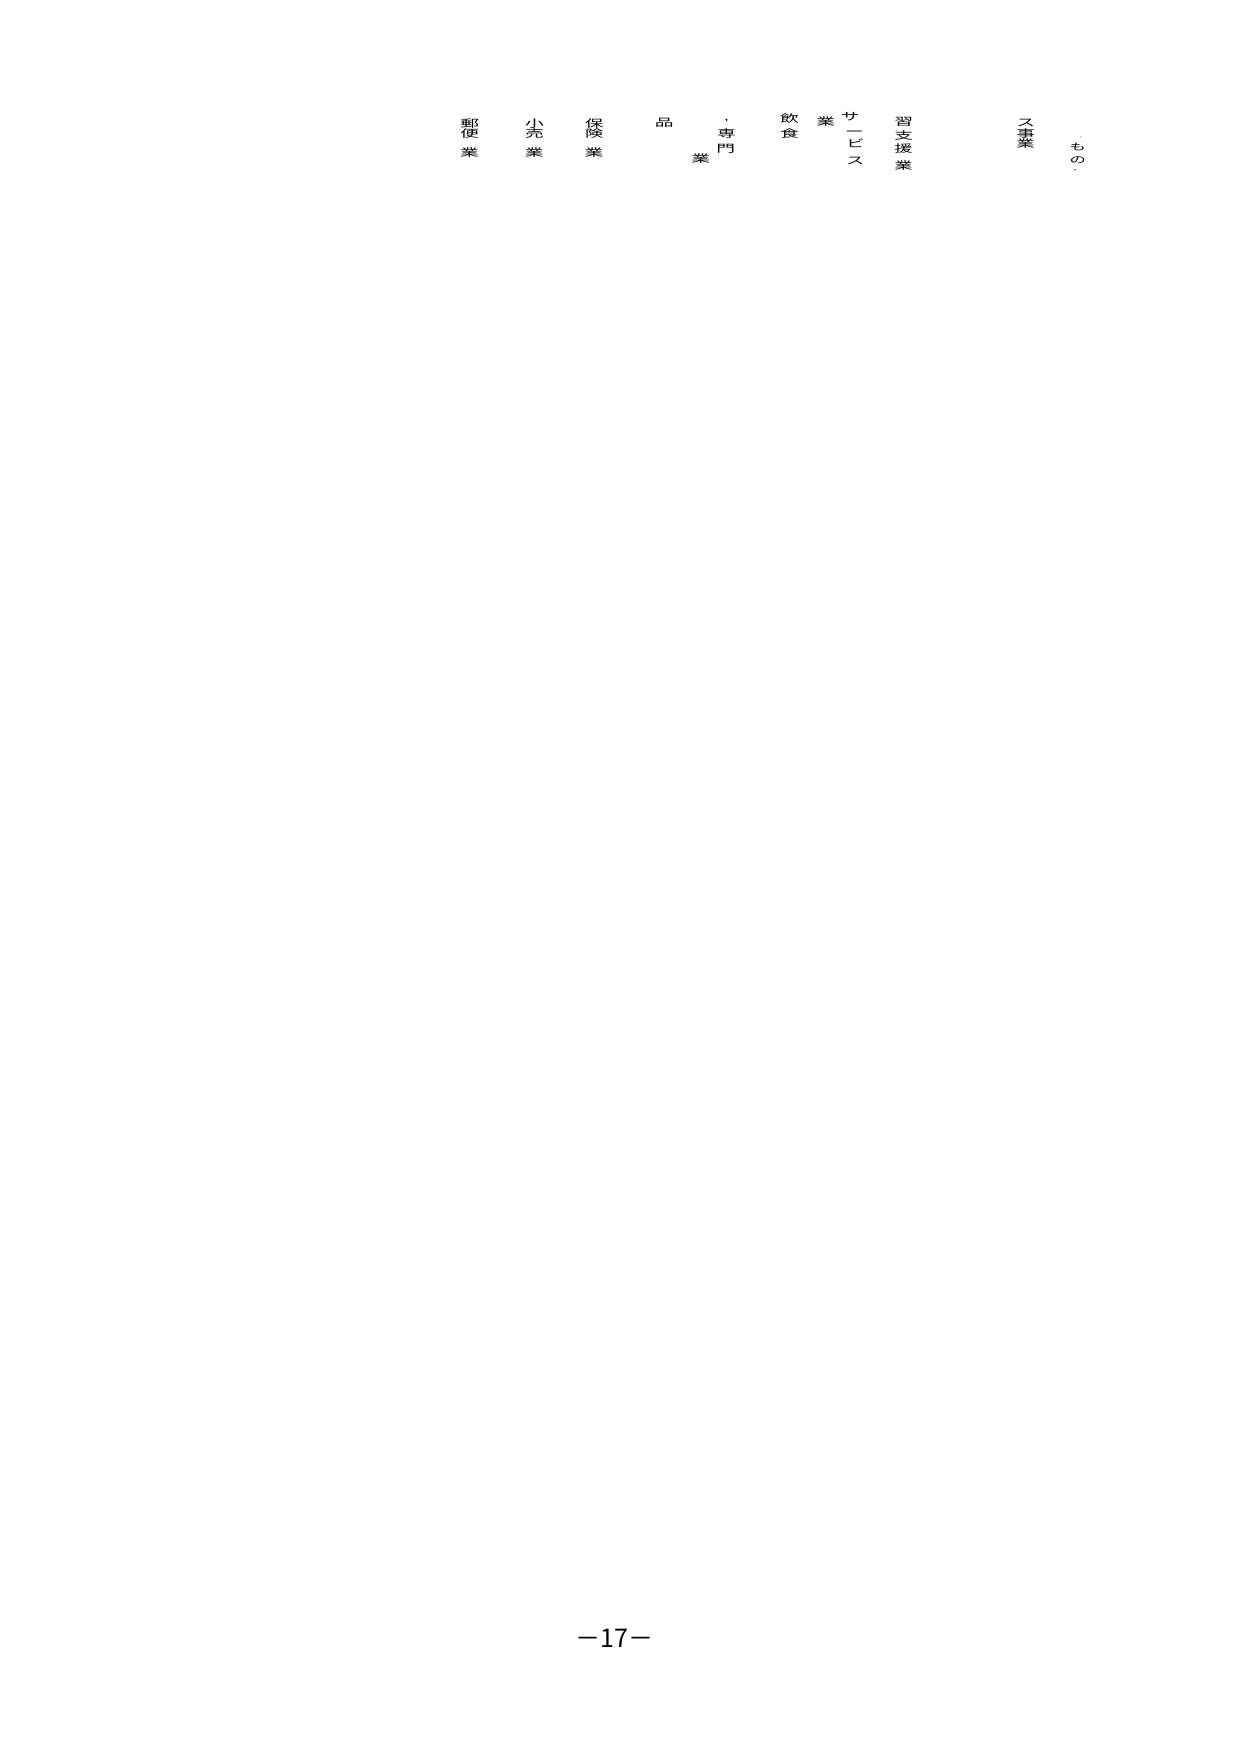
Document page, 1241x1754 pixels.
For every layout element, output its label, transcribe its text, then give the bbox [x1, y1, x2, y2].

text ビ 援 業 も [846, 140, 1240, 153]
text 業 業 業 業 門 [460, 140, 736, 166]
text ス 業 の [846, 153, 1240, 168]
text 郵 小 保 [77, 117, 603, 130]
